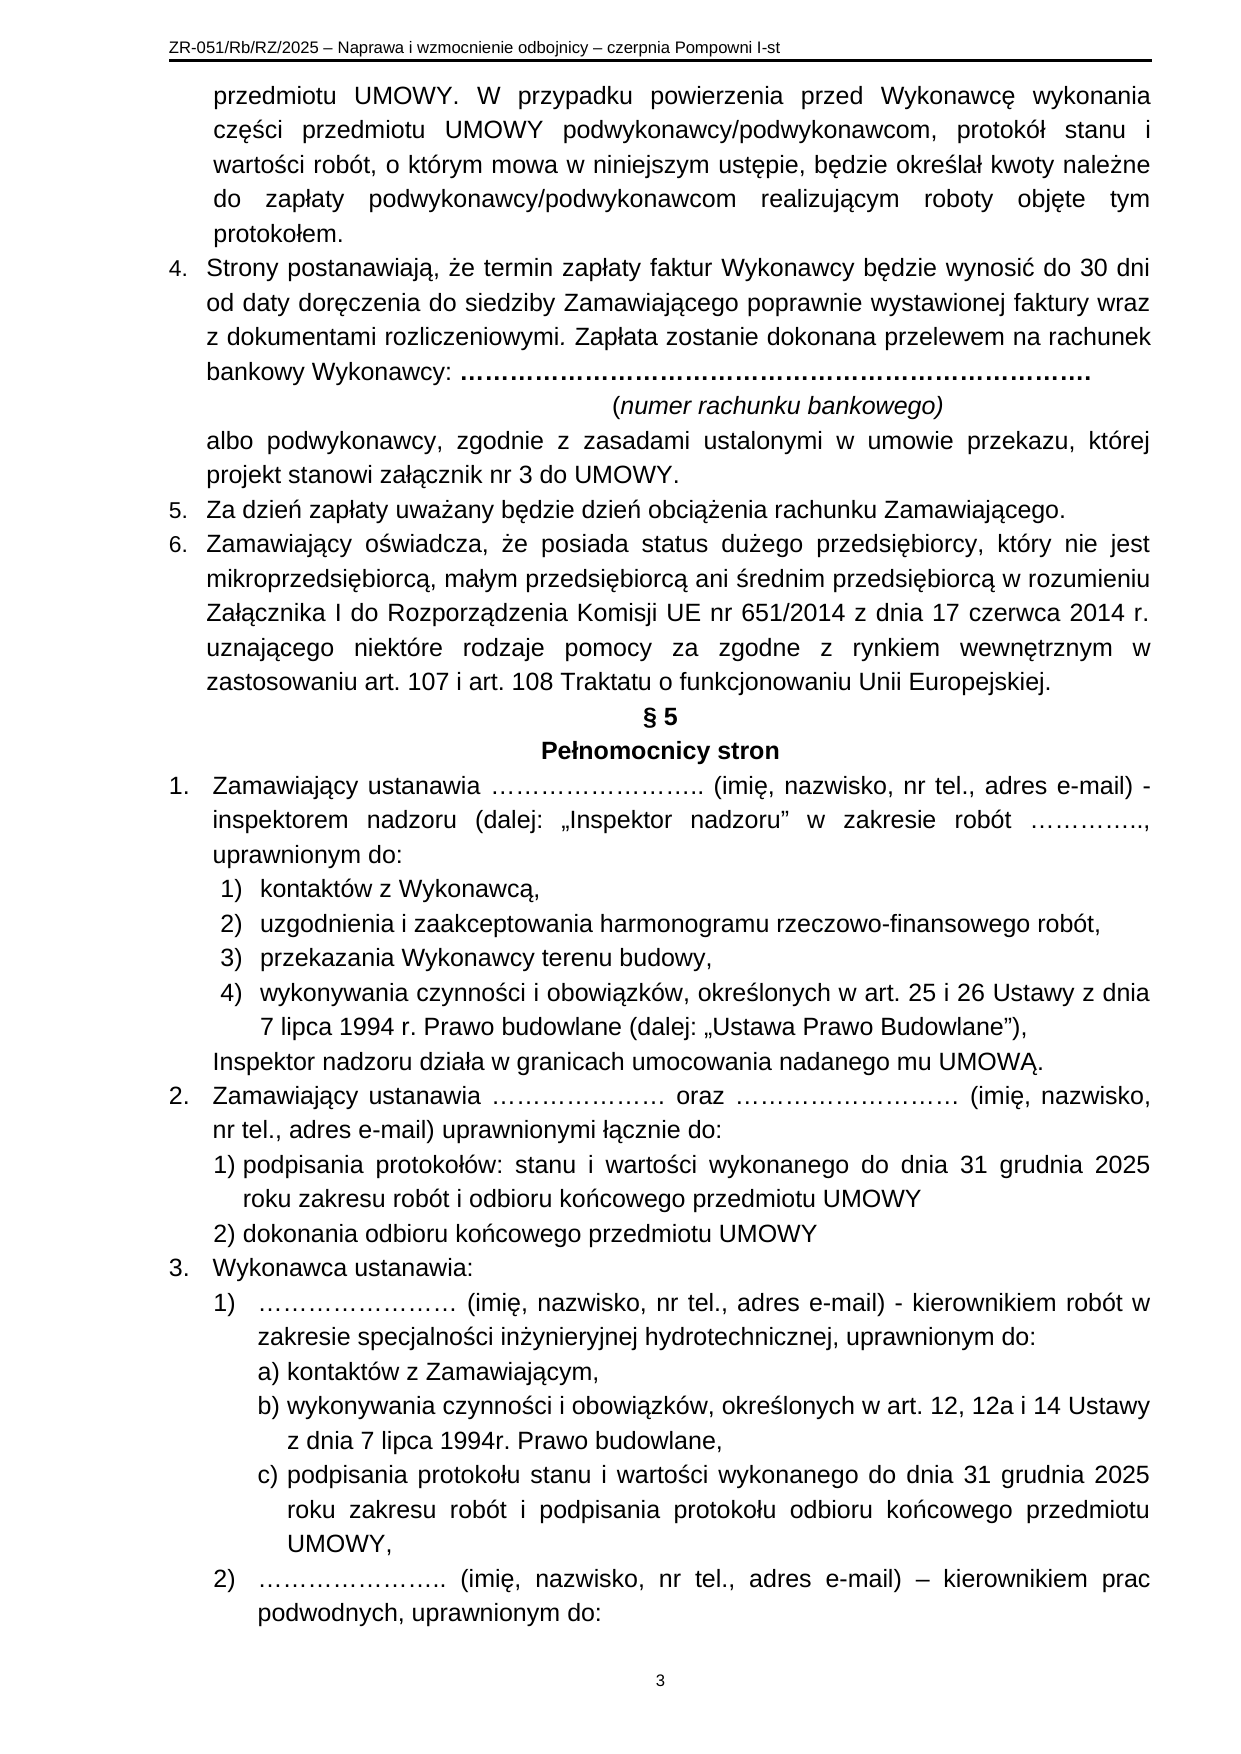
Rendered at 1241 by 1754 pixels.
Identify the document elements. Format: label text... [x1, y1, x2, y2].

list kontaktów z Wykonawcą, [220, 874, 1152, 903]
list podpisania protokołów: stanu i wartości wykonanego do dnia 31 grudnia 2025 roku zakresu robót i odbioru końcowego przedmiotu UMOWY [213, 1150, 1152, 1213]
list wykonywania czynności i obowiązków, określonych w art. 25 i 26 Ustawy z dnia 7 lipca 1994 r. Prawo budowlane (dalej: „Ustawa Prawo Budowlane”), [220, 977, 1152, 1041]
list dokonania odbioru końcowego przedmiotu UMOWY [213, 1219, 1152, 1248]
list Zamawiający ustanawia …………………….. (imię, nazwisko, nr tel., adres e-mail) - inspektorem nadzoru (dalej: „Inspektor nadzoru” w zakresie robót ………….., uprawnionym do: [169, 771, 1152, 868]
list Wykonawca ustanawia: [169, 1253, 1152, 1282]
text albo podwykonawcy, zgodnie z zasadami ustalonymi w umowie przekazu, której projekt stanowi załącznik nr 3 do UMOWY. [206, 426, 1152, 489]
list Strony postanawiają, że termin zapłaty faktur Wykonawcy będzie wynosić do 30 dni od daty doręczenia do siedziby Zamawiającego poprawnie wystawionej faktury wraz z dokumentami rozliczeniowymi. Zapłata zostanie dokonana przelewem na rachunek bankowy Wykonawcy: …………………………………………………………………. [169, 253, 1152, 386]
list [169, 81, 1152, 248]
list ………………….. (imię, nazwisko, nr tel., adres e-mail) – kierownikiem prac podwodnych, uprawnionym do: [213, 1564, 1152, 1627]
list kontaktów z Zamawiającym, [257, 1357, 1152, 1386]
list uzgodnienia i zaakceptowania harmonogramu rzeczowo-finansowego robót, [220, 908, 1152, 937]
list podpisania protokołu stanu i wartości wykonanego do dnia 31 grudnia 2025 roku zakresu robót i podpisania protokołu odbioru końcowego przedmiotu UMOWY, [257, 1460, 1152, 1558]
text Inspektor nadzoru działa w granicach umocowania nadanego mu UMOWĄ. [212, 1046, 1152, 1075]
text (numer rachunku bankowego) [612, 391, 1152, 420]
subtitle § 5 Pełnomocnicy stron [169, 702, 1152, 765]
list …………………… (imię, nazwisko, nr tel., adres e-mail) - kierownikiem robót w zakresie specjalności inżynieryjnej hydrotechnicznej, uprawnionym do: [213, 1288, 1152, 1351]
list Za dzień zapłaty uważany będzie dzień obciążenia rachunku Zamawiającego. [169, 495, 1152, 523]
list przekazania Wykonawcy terenu budowy, [220, 943, 1152, 972]
list Zamawiający ustanawia ………………… oraz ……………………… (imię, nazwisko, nr tel., adres e-mail) uprawnionymi łącznie do: [169, 1081, 1152, 1144]
list wykonywania czynności i obowiązków, określonych w art. 12, 12a i 14 Ustawy z dnia 7 lipca 1994r. Prawo budowlane, [257, 1391, 1152, 1454]
list Zamawiający oświadcza, że posiada status dużego przedsiębiorcy, który nie jest mikroprzedsiębiorcą, małym przedsiębiorcą ani średnim przedsiębiorcą w rozumieniu Załącznika I do Rozporządzenia Komisji UE nr 651/2014 z dnia 17 czerwca 2014 r. uznającego niektóre rodzaje pomocy za zgodne z rynkiem wewnętrznym w zastosowaniu art. 107 i art. 108 Traktatu o funkcjonowaniu Unii Europejskiej. [169, 529, 1152, 696]
